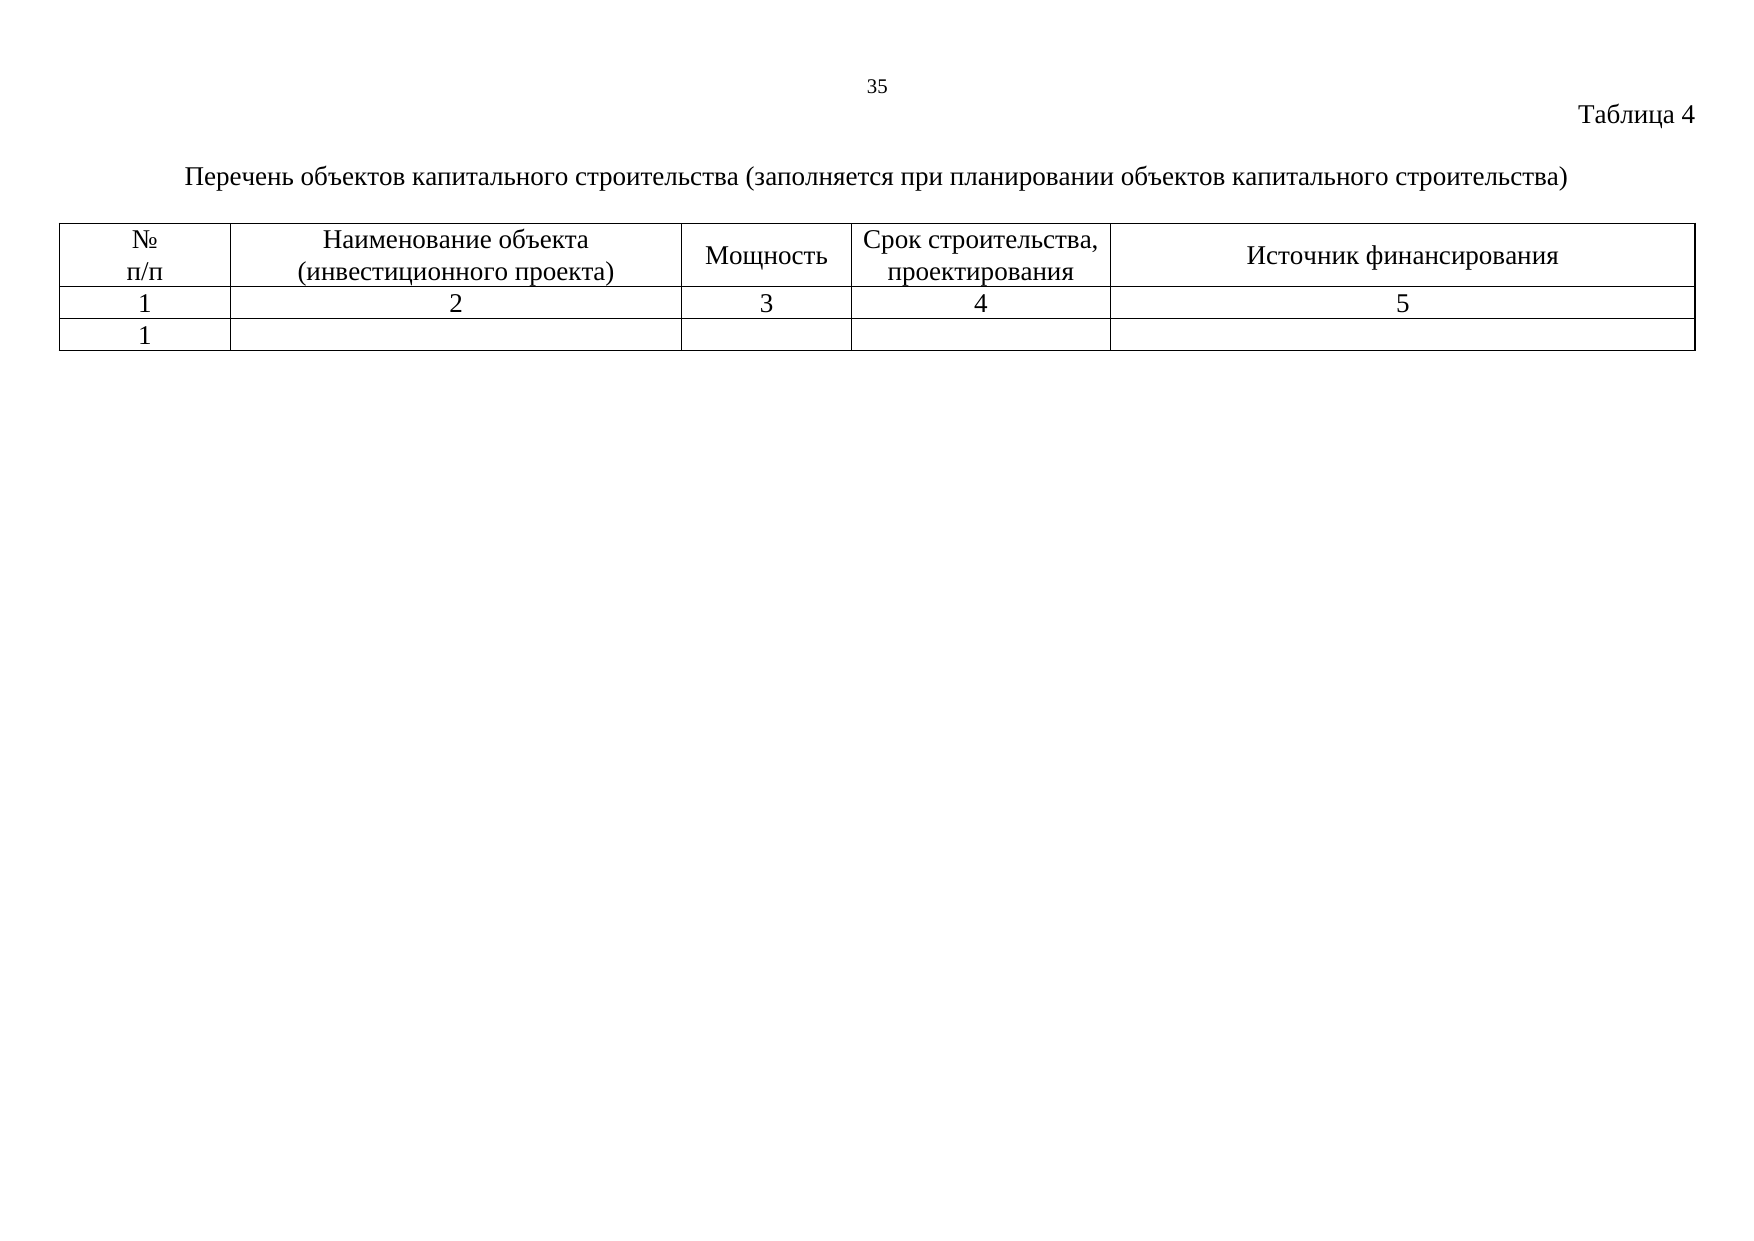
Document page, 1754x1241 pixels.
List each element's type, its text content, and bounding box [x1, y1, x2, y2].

table_cell [1111, 319, 1694, 350]
table_header № п/п [60, 224, 230, 286]
table_header Срок строительства, проектирования [852, 224, 1110, 286]
table_header Мощность [682, 224, 851, 286]
table_cell 4 [852, 287, 1110, 318]
table_cell [852, 319, 1110, 350]
table_cell 1 [60, 287, 230, 318]
table_header Источник финансирования [1111, 224, 1694, 286]
table_cell 2 [231, 287, 681, 318]
text Таблица 4 [59, 98, 1695, 129]
table_cell 5 [1111, 287, 1694, 318]
table_header Наименование объекта (инвестиционного проекта) [231, 224, 681, 286]
text Перечень объектов капитального строительства (заполняется при планировании объектов капитального строительства) [59, 160, 1695, 191]
table_cell 3 [682, 287, 851, 318]
table_cell [231, 319, 681, 350]
table_cell 1 [60, 319, 230, 350]
table_cell [682, 319, 851, 350]
